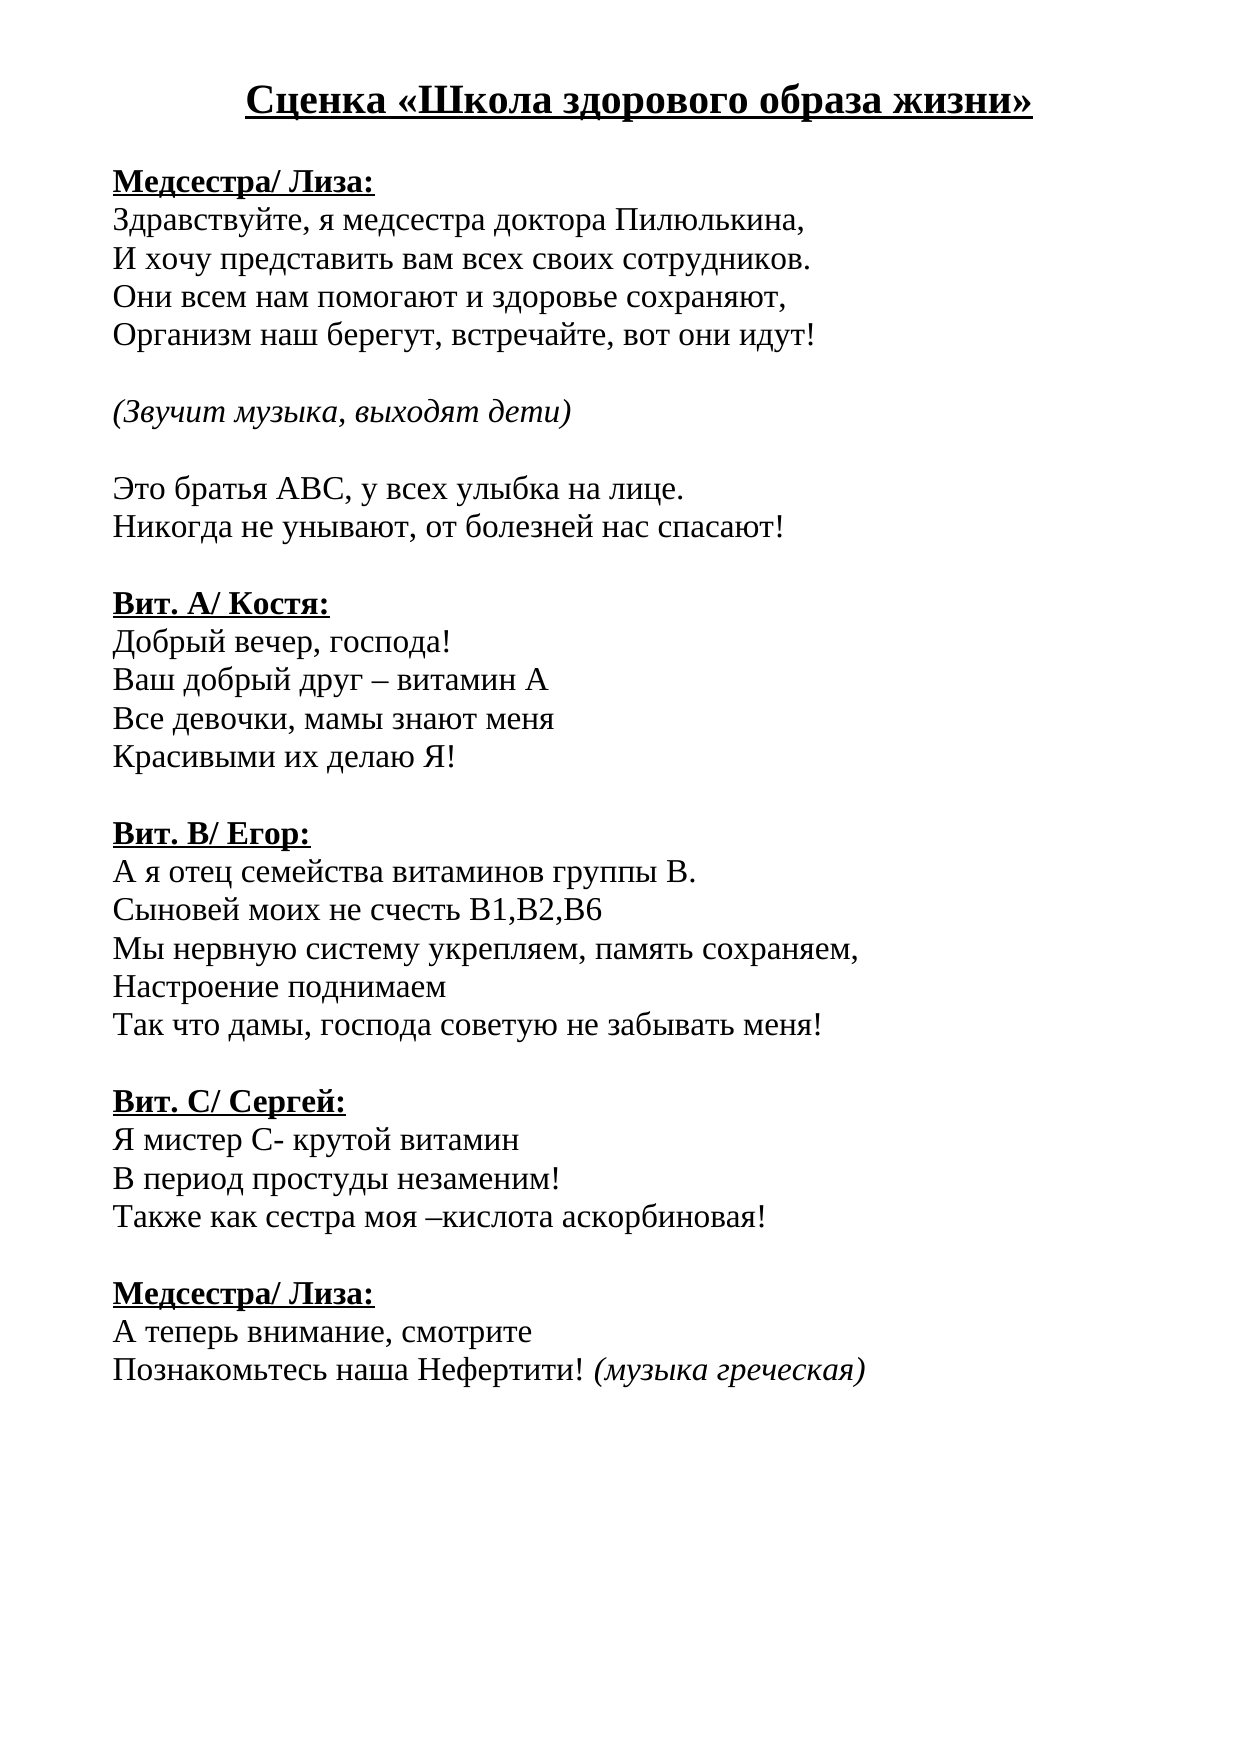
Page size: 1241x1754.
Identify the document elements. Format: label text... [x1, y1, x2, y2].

text Мы нервную систему укрепляем, память сохраняем, [75, 928, 1165, 966]
text Это братья АВС, у всех улыбка на лице. [75, 468, 1165, 506]
text Сценка «Школа здорового образа жизни» [75, 75, 1165, 123]
text Никогда не унывают, от болезней нас спасают! [75, 506, 1165, 544]
text А теперь внимание, смотрите [75, 1311, 1165, 1349]
text Я мистер С- крутой витамин [75, 1119, 1165, 1158]
text Также как сестра моя –кислота аскорбиновая! [75, 1196, 1165, 1234]
text Настроение поднимаем [75, 966, 1165, 1004]
text Медсестра/ Лиза: [75, 161, 1165, 199]
text Сыновей моих не счесть В1,В2,В6 [75, 889, 1165, 928]
text Здравствуйте, я медсестра доктора Пилюлькина, [75, 199, 1165, 238]
text Вит. В/ Егор: [75, 813, 1165, 851]
text Ваш добрый друг – витамин А [75, 659, 1165, 698]
text Вит. А/ Костя: [75, 583, 1165, 621]
text Все девочки, мамы знают меня [75, 698, 1165, 736]
text Медсестра/ Лиза: [75, 1273, 1165, 1311]
text Добрый вечер, господа! [75, 621, 1165, 659]
text Вит. С/ Сергей: [75, 1081, 1165, 1119]
text Познакомьтесь наша Нефертити! (музыка греческая) [75, 1349, 1165, 1388]
text (Звучит музыка, выходят дети) [75, 391, 1165, 429]
text Организм наш берегут, встречайте, вот они идут! [75, 314, 1165, 353]
text Красивыми их делаю Я! [75, 736, 1165, 774]
text Они всем нам помогают и здоровье сохраняют, [75, 276, 1165, 314]
text И хочу представить вам всех своих сотрудников. [75, 238, 1165, 276]
text В период простуды незаменим! [75, 1158, 1165, 1196]
text А я отец семейства витаминов группы В. [75, 851, 1165, 889]
text Так что дамы, господа советую не забывать меня! [75, 1004, 1165, 1043]
